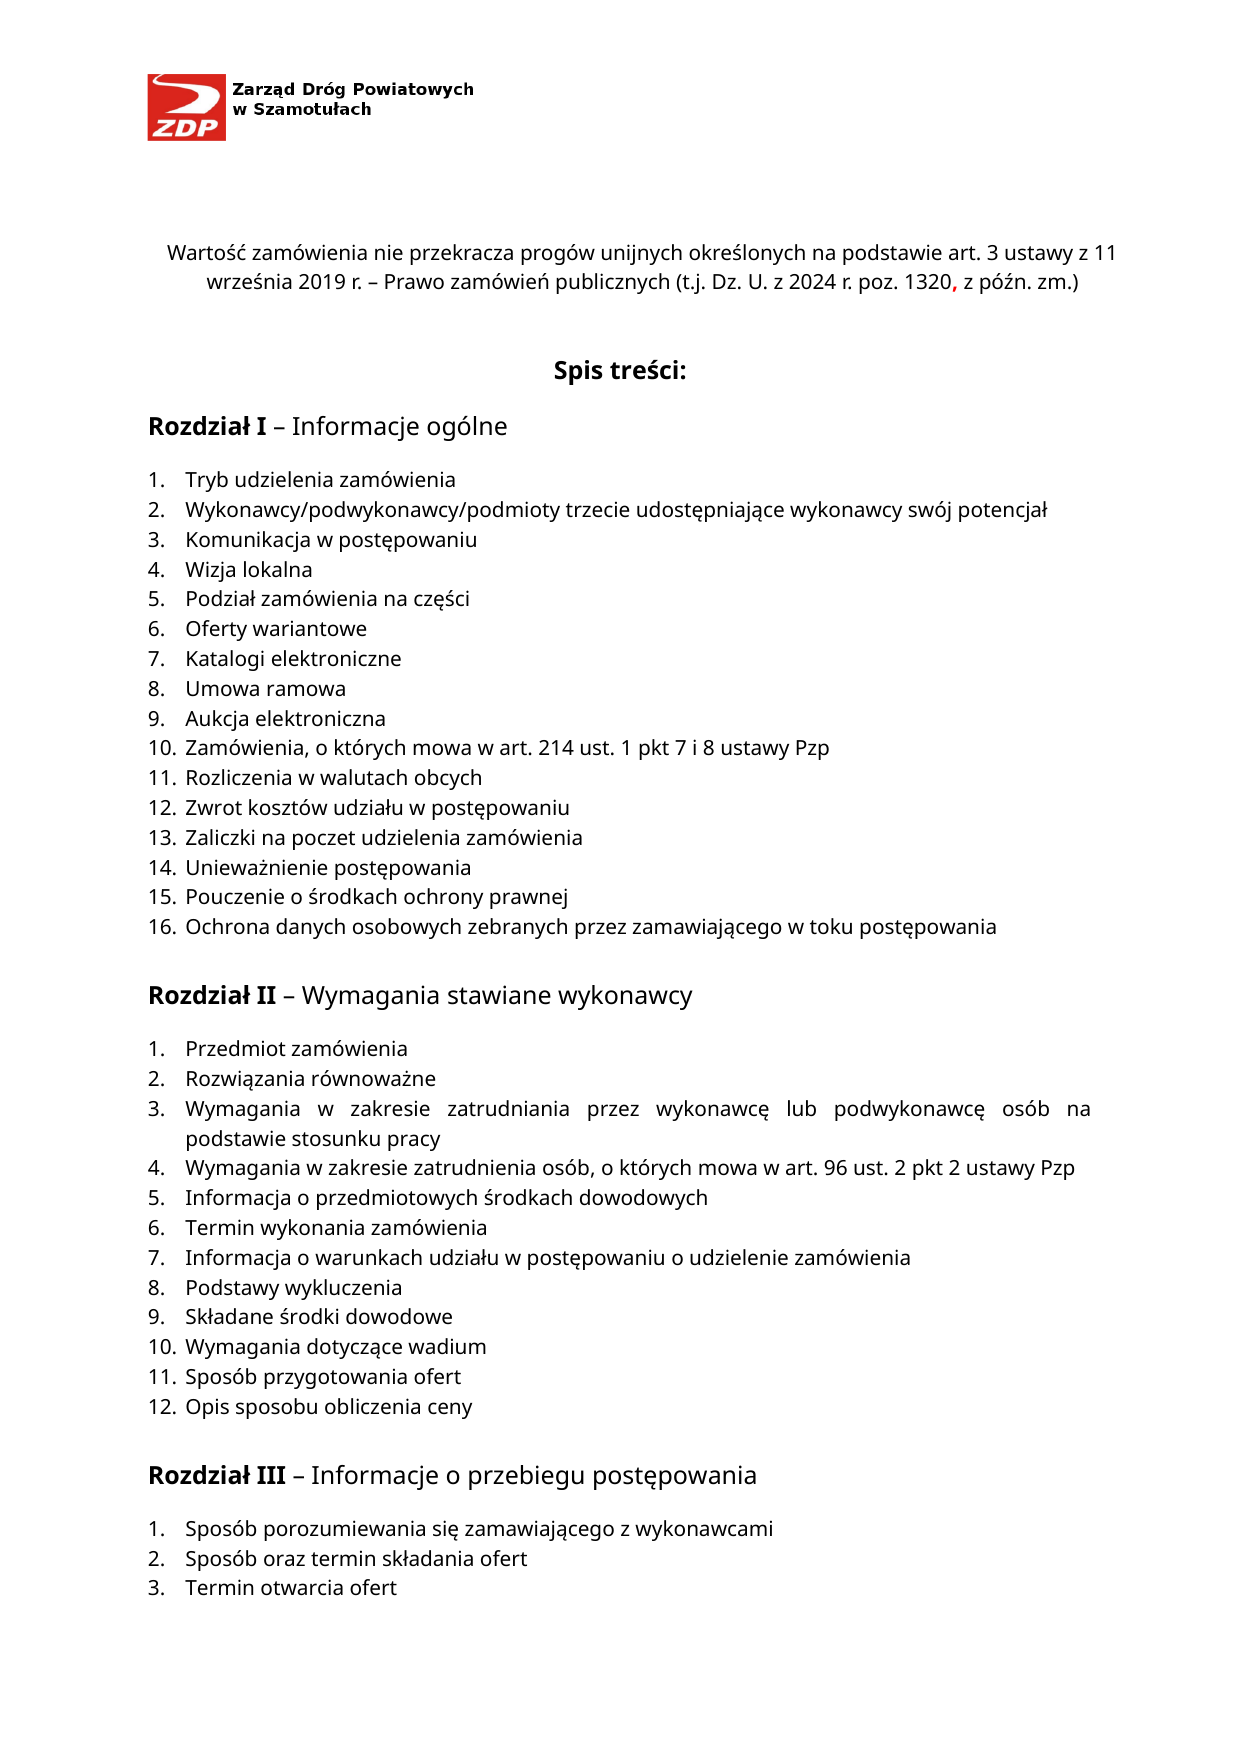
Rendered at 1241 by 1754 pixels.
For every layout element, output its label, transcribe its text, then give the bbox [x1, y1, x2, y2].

list Komunikacja w postępowaniu [148, 525, 1093, 553]
text Rozdział I – Informacje ogólne [148, 409, 1093, 443]
list Sposób porozumiewania się zamawiającego z wykonawcami [148, 1514, 1093, 1542]
list Podział zamówienia na części [148, 584, 1093, 613]
text Spis treści: [148, 352, 1093, 386]
list Sposób przygotowania ofert [148, 1362, 1093, 1391]
list Wykonawcy/podwykonawcy/podmioty trzecie udostępniające wykonawcy swój potencjał [148, 495, 1093, 524]
list Ochrona danych osobowych zebranych przez zamawiającego w toku postępowania [148, 912, 1093, 941]
picture [147, 73, 487, 141]
list Umowa ramowa [148, 674, 1093, 702]
list Katalogi elektroniczne [148, 644, 1093, 673]
list Rozwiązania równoważne [148, 1064, 1093, 1093]
text Rozdział III – Informacje o przebiegu postępowania [148, 1422, 1093, 1491]
list Termin otwarcia ofert [148, 1573, 1093, 1602]
list Wizja lokalna [148, 555, 1093, 583]
list Opis sposobu obliczenia ceny [148, 1392, 1093, 1420]
list Wymagania w zakresie zatrudnienia osób, o których mowa w art. 96 ust. 2 pkt 2 ustawy Pzp [148, 1153, 1093, 1182]
list Tryb udzielenia zamówienia [148, 465, 1093, 494]
list Rozliczenia w walutach obcych [148, 763, 1093, 792]
list Pouczenie o środkach ochrony prawnej [148, 882, 1093, 911]
list Sposób oraz termin składania ofert [148, 1544, 1093, 1572]
list Podstawy wykluczenia [148, 1273, 1093, 1301]
list Zwrot kosztów udziału w postępowaniu [148, 793, 1093, 822]
text Rozdział II – Wymagania stawiane wykonawcy [148, 942, 1093, 1012]
list Zaliczki na poczet udzielenia zamówienia [148, 823, 1093, 851]
list Wymagania w zakresie zatrudniania przez wykonawcę lub podwykonawcę osób na podstawie stosunku pracy [148, 1094, 1093, 1152]
list Informacja o warunkach udziału w postępowaniu o udzielenie zamówienia [148, 1243, 1093, 1271]
list Unieważnienie postępowania [148, 853, 1093, 881]
list Wymagania dotyczące wadium [148, 1332, 1093, 1361]
list Termin wykonania zamówienia [148, 1213, 1093, 1242]
list Informacja o przedmiotowych środkach dowodowych [148, 1183, 1093, 1212]
list Oferty wariantowe [148, 614, 1093, 643]
list Zamówienia, o których mowa w art. 214 ust. 1 pkt 7 i 8 ustawy Pzp [148, 733, 1093, 762]
text Wartość zamówienia nie przekracza progów unijnych określonych na podstawie art. 3 ustawy z 11 września 2019 r. – Prawo zamówień publicznych (t.j. Dz. U. z 2024 r. poz. 1320, z późn. zm.) [148, 238, 1137, 295]
list Aukcja elektroniczna [148, 704, 1093, 732]
list Przedmiot zamówienia [148, 1034, 1093, 1063]
list Składane środki dowodowe [148, 1302, 1093, 1331]
